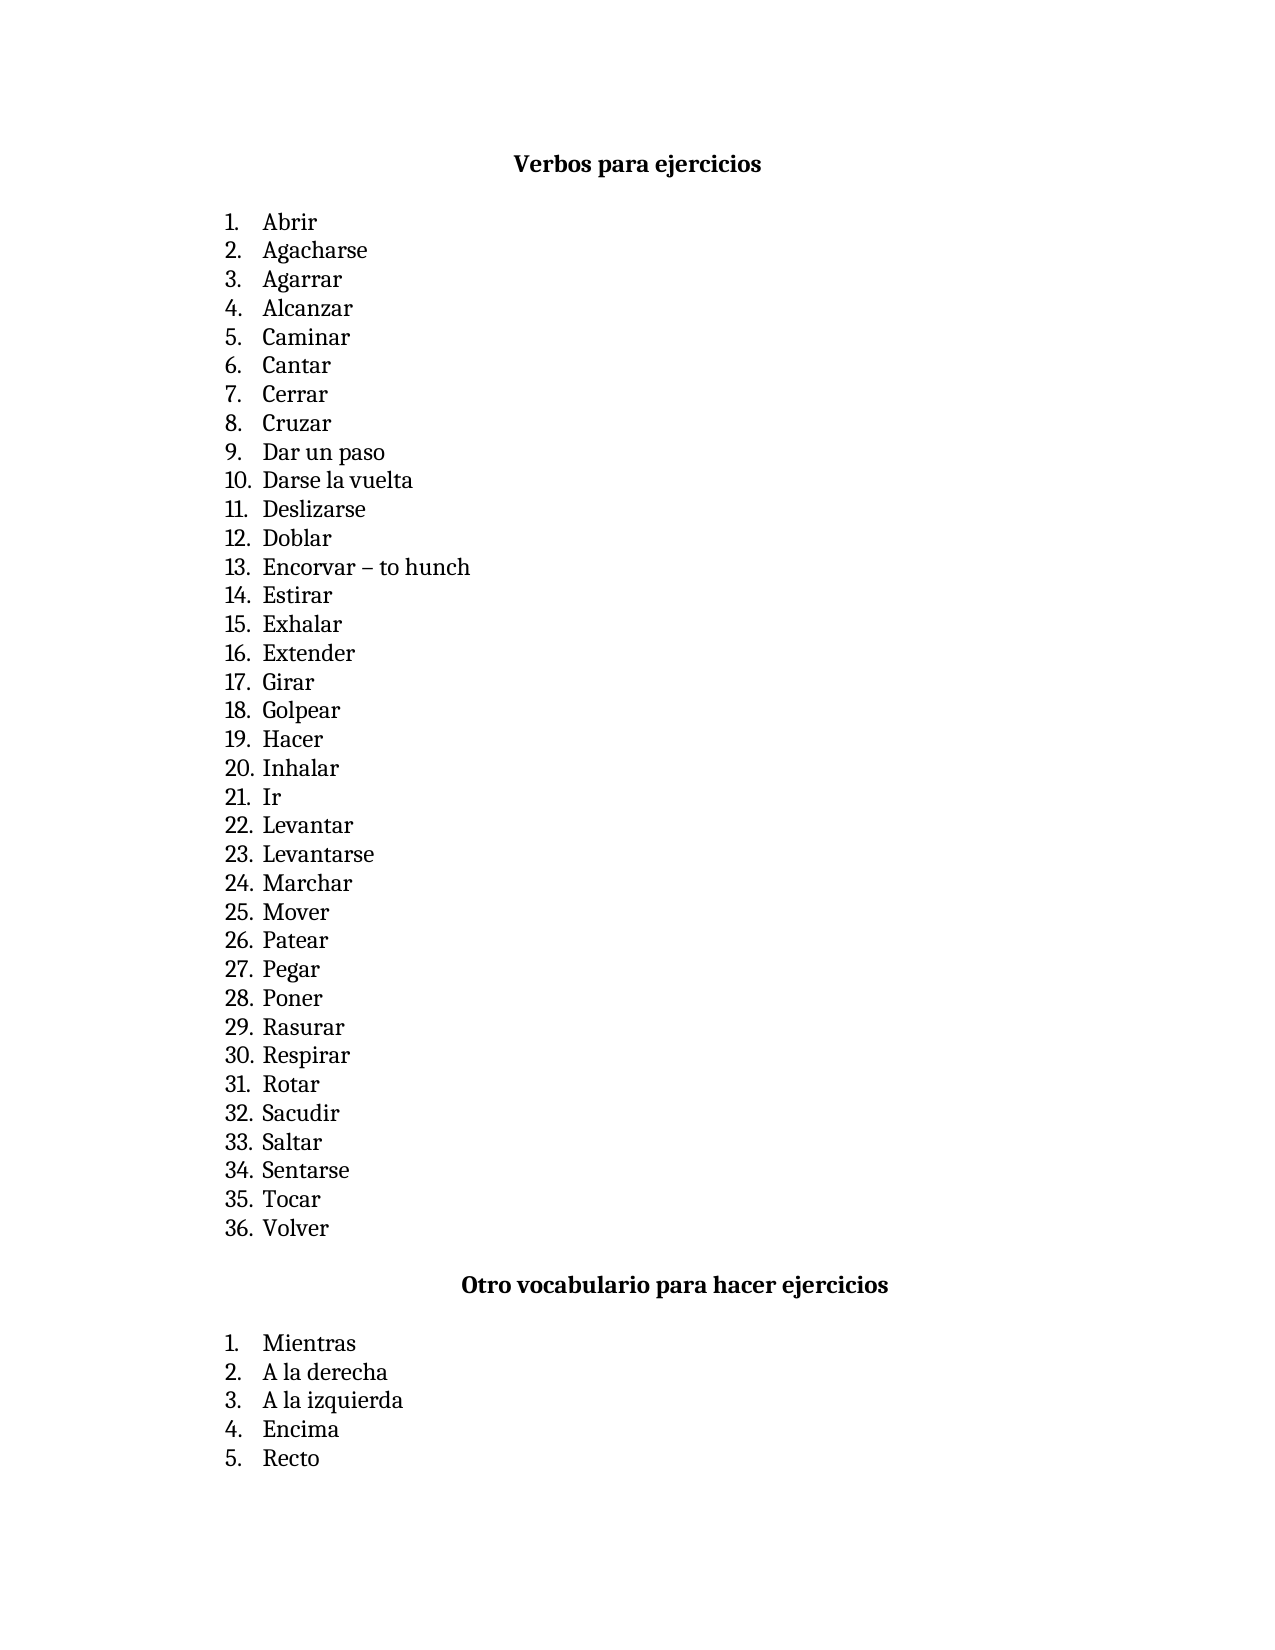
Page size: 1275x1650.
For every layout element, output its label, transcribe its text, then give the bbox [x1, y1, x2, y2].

list Agacharse [225, 236, 1087, 265]
list Mover [225, 897, 1087, 926]
list Encorvar – to hunch [225, 552, 1087, 581]
list Levantarse [225, 840, 1087, 869]
list Poner [225, 984, 1087, 1012]
list Marchar [225, 869, 1087, 897]
list Extender [225, 639, 1087, 667]
list A la izquierda [225, 1386, 1087, 1415]
list Levantar [225, 811, 1087, 840]
list Dar un paso [225, 437, 1087, 466]
list Abrir [225, 207, 1087, 236]
list Encima [225, 1415, 1087, 1444]
list Girar [225, 667, 1087, 696]
list Rasurar [225, 1012, 1087, 1041]
list Deslizarse [225, 495, 1087, 524]
text Verbos para ejercicios [187, 150, 1087, 179]
list Tocar [225, 1185, 1087, 1214]
list Volver [225, 1214, 1087, 1242]
list Sentarse [225, 1156, 1087, 1185]
list Ir [225, 782, 1087, 811]
list Cantar [225, 351, 1087, 380]
list Saltar [225, 1127, 1087, 1156]
list Pegar [225, 955, 1087, 984]
list Mientras [225, 1329, 1087, 1357]
list Patear [225, 926, 1087, 955]
list Agarrar [225, 265, 1087, 294]
list Rotar [225, 1070, 1087, 1099]
list Exhalar [225, 610, 1087, 639]
list Inhalar [225, 754, 1087, 782]
list A la derecha [225, 1357, 1087, 1386]
list Respirar [225, 1041, 1087, 1070]
list Cerrar [225, 380, 1087, 409]
list Otro vocabulario para hacer ejercicios [262, 1271, 1087, 1300]
list Hacer [225, 725, 1087, 754]
list Doblar [225, 524, 1087, 552]
list Cruzar [225, 409, 1087, 437]
list Estirar [225, 581, 1087, 610]
list Caminar [225, 322, 1087, 351]
list Alcanzar [225, 294, 1087, 322]
list Darse la vuelta [225, 466, 1087, 495]
list Golpear [225, 696, 1087, 725]
list Recto [225, 1444, 1087, 1472]
list Sacudir [225, 1099, 1087, 1127]
